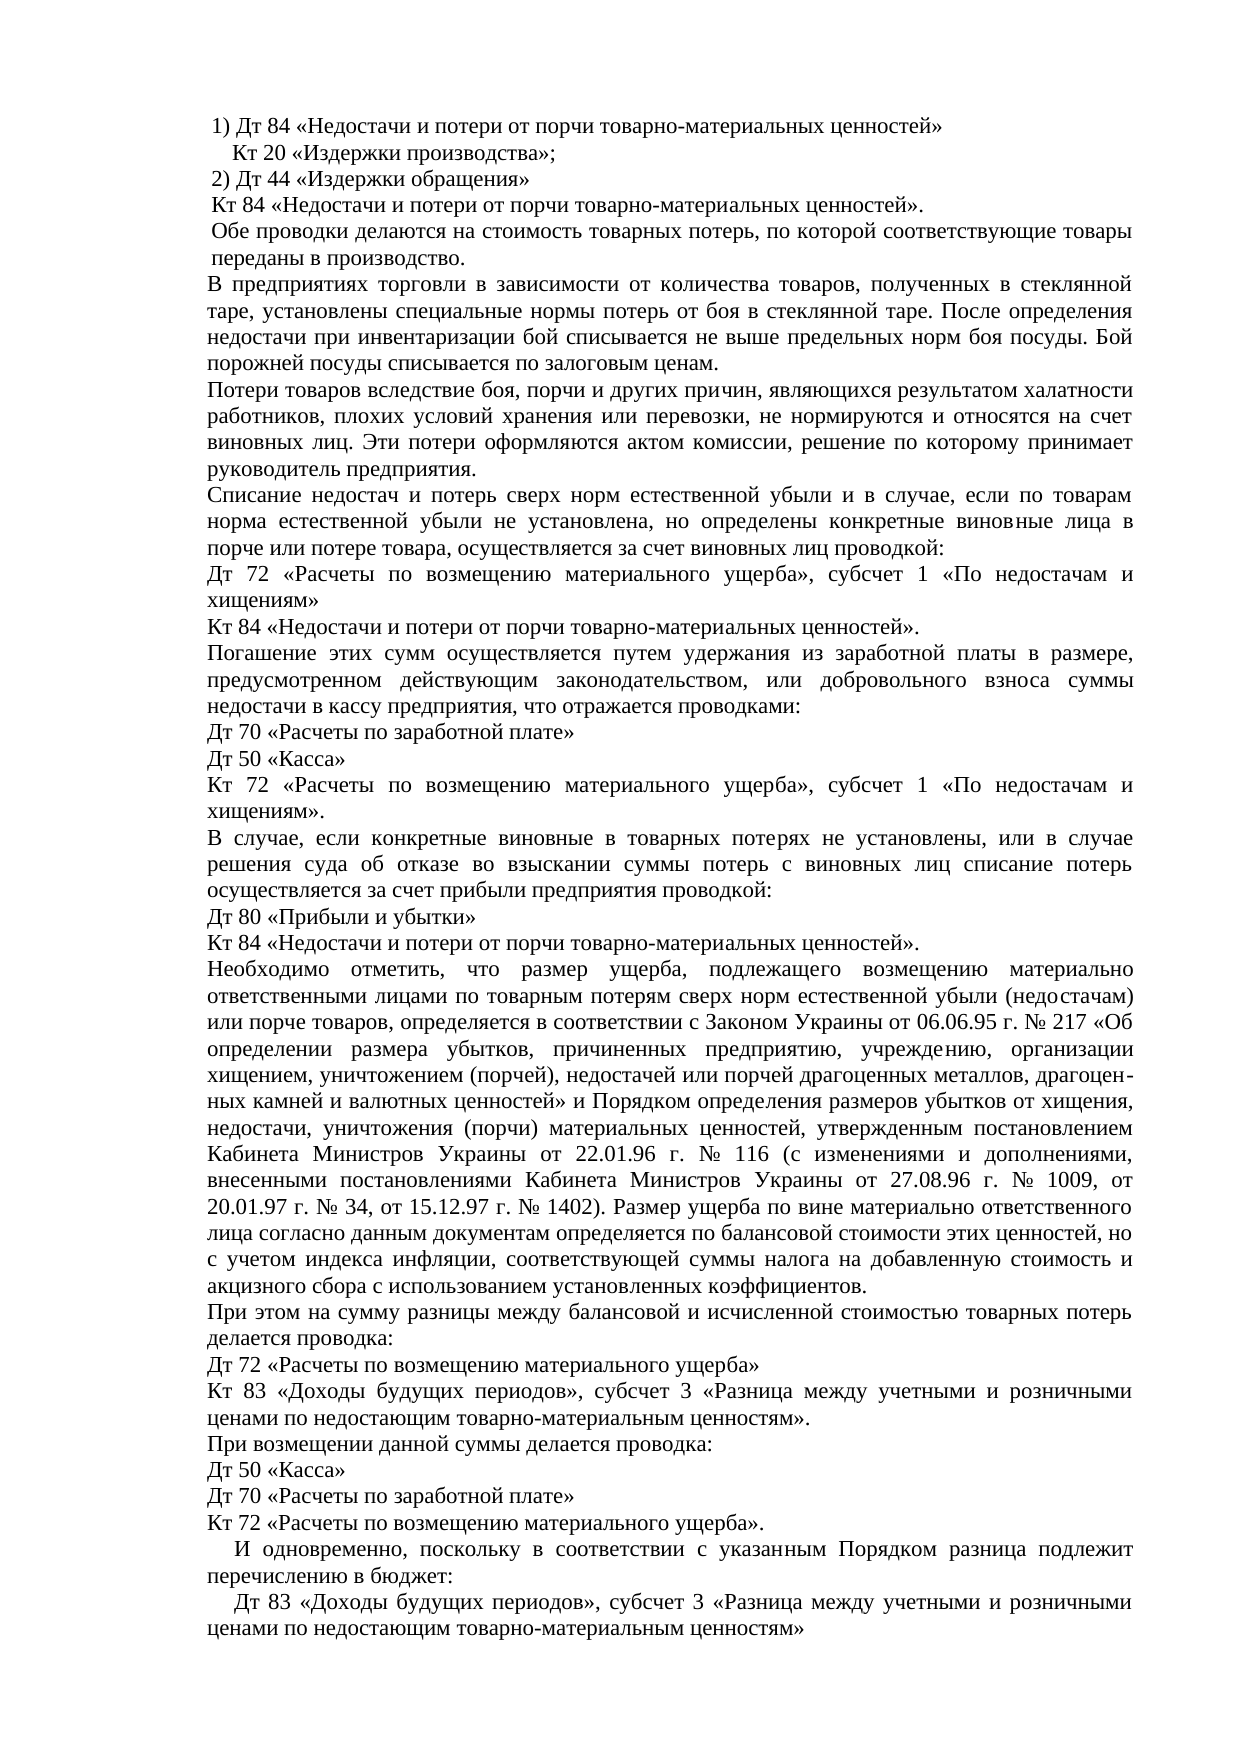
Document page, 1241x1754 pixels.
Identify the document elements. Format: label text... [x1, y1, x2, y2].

text Дт 83 «Доходы будущих периодов», субсчет 3 «Разница между учетными и розничными ценами по недостающим товарно-материальным ценностям» [207, 1588, 1134, 1641]
text Дт 70 «Расчеты по заработной плате» [207, 718, 1134, 745]
text При возмещении данной суммы делается проводка: [207, 1430, 1134, 1456]
text Дт 70 «Расчеты по заработной плате» [207, 1483, 1134, 1509]
text Дт 80 «Прибыли и убытки» [207, 903, 1134, 929]
text Кт 72 «Расчеты по возмещению материального ущерба», субсчет 1 «По недостачам и хищениям». [207, 771, 1134, 824]
text 1) Дт 84 «Недостачи и потери от порчи товарно-материальных ценностей» [211, 112, 1134, 138]
text Дт 50 «Касса» [207, 1456, 1134, 1483]
text Необходимо отметить, что размер ущерба, подлежащего возмещению материально ответственными лицами по товарным потерям сверх норм естественной убыли (недостачам) или порче товаров, определяется в соответствии с Законом Украины от 06.06.95 г. № 217 «Об определении размера убытков, причиненных предприятию, учреждению, организации хищением, уничтожением (порчей), недостачей или порчей драгоценных металлов, драгоценных камней и валютных ценностей» и Порядком определения размеров убытков от хищения, недостачи, уничтожения (порчи) материальных ценностей, утвержденным постановлением Кабинета Министров Украины от 22.01.96 г. № 116 (с изменениями и дополнениями, внесенными постановлениями Кабинета Министров Украины от 27.08.96 г. № 1009, от 20.01.97 г. № 34, от 15.12.97 г. № 1402). Размер ущерба по вине материально ответственного лица согласно данным документам определяется по балансовой стоимости этих ценностей, но с учетом индекса инфляции, соответствующей суммы налога на добавленную стоимость и акцизного сбора с использованием установленных коэффициентов. [207, 956, 1134, 1298]
text Погашение этих сумм осуществляется путем удержания из заработной платы в размере, предусмотренном действующим законодательством, или добровольного взноса суммы недостачи в кассу предприятия, что отражается проводками: [207, 639, 1134, 718]
text Потери товаров вследствие боя, порчи и других причин, являющихся результатом халатности работников, плохих условий хранения или перевозки, не нормируются и относятся на счет виновных лиц. Эти потери оформляются актом комиссии, решение по которому принимает руководитель предприятия. [207, 376, 1134, 481]
text Кт 72 «Расчеты по возмещению материального ущерба». [207, 1509, 1134, 1535]
text Кт 84 «Недостачи и потери от порчи товарно-материальных ценностей». [207, 929, 1134, 956]
text Списание недостач и потерь сверх норм естественной убыли и в случае, если по товарам норма естественной убыли не установлена, но определены конкретные виновные лица в порче или потере товара, осуществляется за счет виновных лиц проводкой: [207, 481, 1134, 560]
text Кт 84 «Недостачи и потери от порчи товарно-материальных ценностей». [211, 191, 1134, 218]
text Кт 20 «Издержки производства»; [232, 138, 1134, 165]
text Обе проводки делаются на стоимость товарных потерь, по которой соответствующие товары переданы в производство. [211, 218, 1134, 270]
text Дт 72 «Расчеты по возмещению материального ущерба», субсчет 1 «По недостачам и хищениям» [207, 560, 1134, 613]
text Кт 83 «Доходы будущих периодов», субсчет 3 «Разница между учетными и розничными ценами по недостающим товарно-материальным ценностям». [207, 1377, 1134, 1430]
text В предприятиях торговли в зависимости от количества товаров, полученных в стеклянной таре, установлены специальные нормы потерь от боя в стеклянной таре. После определения недостачи при инвентаризации бой списывается не выше предельных норм боя посуды. Бой порожней посуды списывается по залоговым ценам. [207, 270, 1134, 376]
text Дт 50 «Касса» [207, 745, 1134, 771]
text В случае, если конкретные виновные в товарных потерях не установлены, или в случае решения суда об отказе во взыскании суммы потерь с виновных лиц списание потерь осуществляется за счет прибыли предприятия проводкой: [207, 824, 1134, 903]
text Дт 72 «Расчеты по возмещению материального ущерба» [207, 1351, 1134, 1377]
text При этом на сумму разницы между балансовой и исчисленной стоимостью товарных потерь делается проводка: [207, 1298, 1134, 1351]
text 2) Дт 44 «Издержки обращения» [211, 165, 1134, 191]
text И одновременно, поскольку в соответствии с указанным Порядком разница подлежит перечислению в бюджет: [207, 1535, 1134, 1588]
text Кт 84 «Недостачи и потери от порчи товарно-материальных ценностей». [207, 613, 1134, 639]
